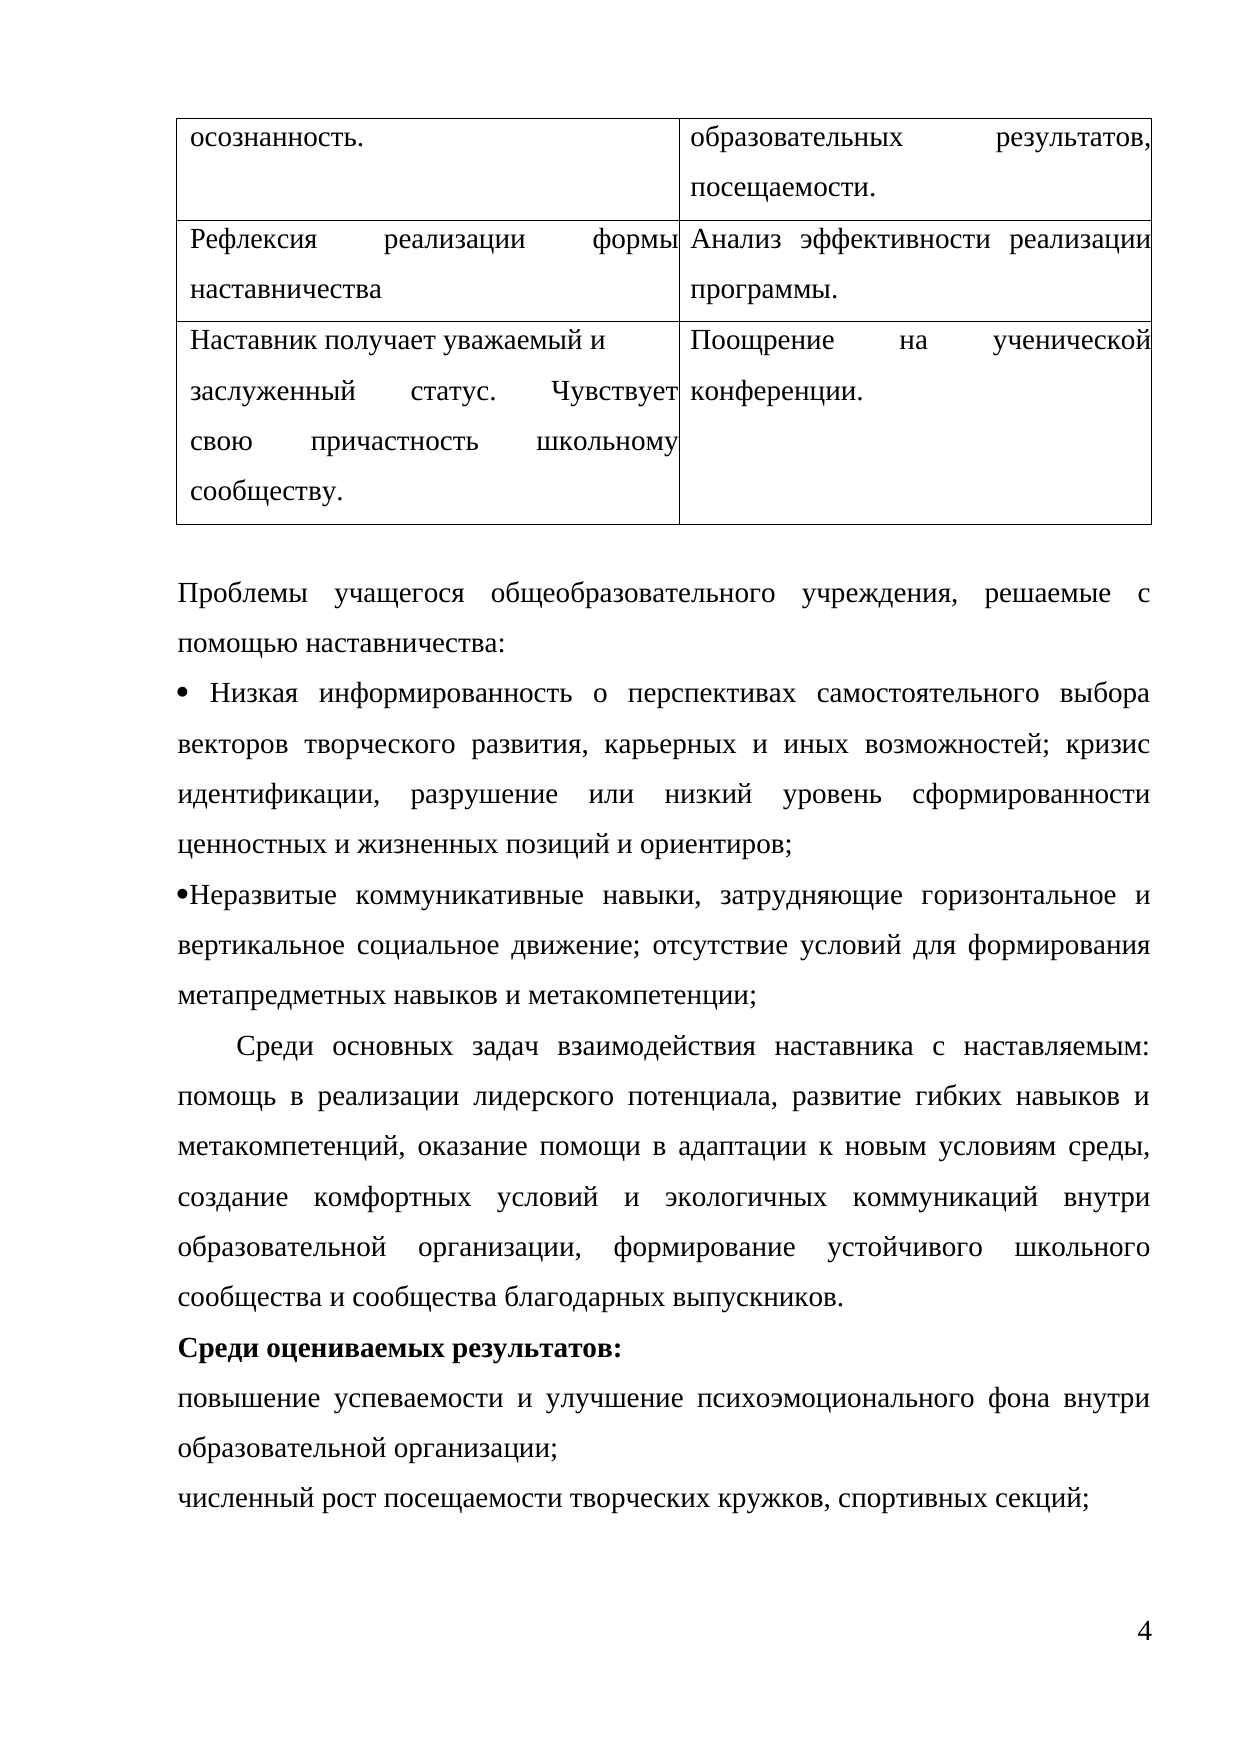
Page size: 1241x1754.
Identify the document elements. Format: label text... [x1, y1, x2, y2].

text Низкая информированность о перспективах самостоятельного выбора векторов творческого развития, карьерных и иных возможностей; кризис идентификации, разрушение или низкий уровень сформированности ценностных и жизненных позиций и ориентиров; [177, 675, 1151, 860]
table_cell Поощрение на ученической конференции. [680, 322, 1151, 523]
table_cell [680, 119, 1151, 220]
text Среди оцениваемых результатов: [177, 1330, 1151, 1363]
text повышение успеваемости и улучшение психоэмоционального фона внутри образовательной организации; [177, 1380, 1151, 1464]
table_cell Анализ эффективности реализации программы. [680, 221, 1151, 321]
text Проблемы учащегося общеобразовательного учреждения, решаемые с помощью наставничества: [177, 575, 1151, 659]
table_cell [177, 119, 679, 220]
text Среди основных задач взаимодействия наставника с наставляемым: помощь в реализации лидерского потенциала, развитие гибких навыков и метакомпетенций, оказание помощи в адаптации к новым условиям среды, создание комфортных условий и экологичных коммуникаций внутри образовательной организации, формирование устойчивого школьного сообщества и сообщества благодарных выпускников. [177, 1028, 1151, 1313]
table_cell Рефлексия реализации формы наставничества [177, 221, 679, 321]
text численный рост посещаемости творческих кружков, спортивных секций; [177, 1481, 1151, 1514]
table_cell Наставник получает уважаемый и заслуженный статус. Чувствует свою причастность школьному сообществу. [177, 322, 679, 523]
text Неразвитые коммуникативные навыки, затрудняющие горизонтальное и вертикальное социальное движение; отсутствие условий для формирования метапредметных навыков и метакомпетенции; [177, 877, 1151, 1011]
